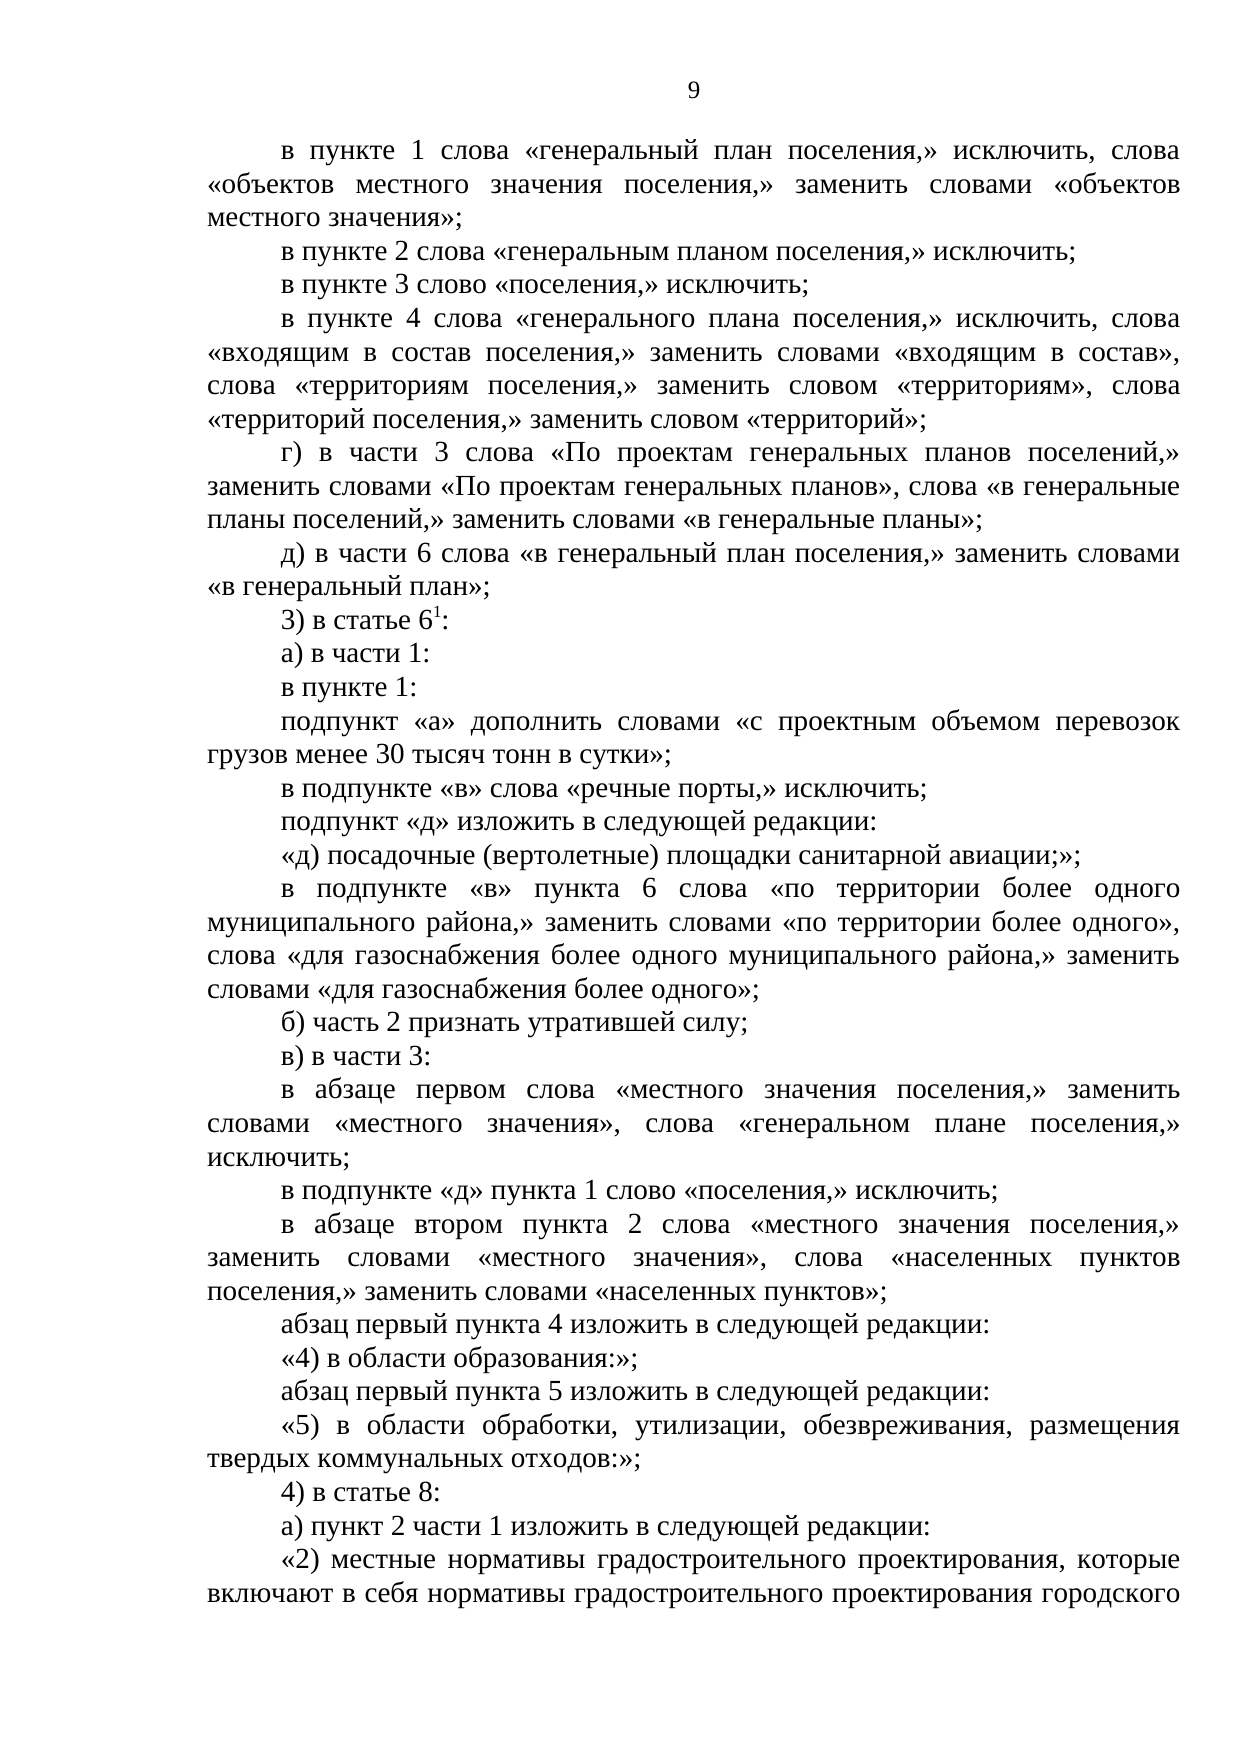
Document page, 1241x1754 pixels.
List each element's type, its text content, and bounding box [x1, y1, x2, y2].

text в подпункте «в» слова «речные порты,» исключить; [207, 770, 1181, 803]
text в подпункте «д» пункта 1 слово «поселения,» исключить; [207, 1172, 1181, 1206]
text 4) в статье 8: [207, 1474, 1181, 1508]
text в абзаце втором пункта 2 слова «местного значения поселения,» заменить словами «местного значения», слова «населенных пунктов поселения,» заменить словами «населенных пунктов»; [207, 1206, 1181, 1306]
text «д) посадочные (вертолетные) площадки санитарной авиации;»; [207, 837, 1181, 870]
text б) часть 2 признать утратившей силу; [207, 1004, 1181, 1038]
text в пункте 4 слова «генерального плана поселения,» исключить, слова «входящим в состав поселения,» заменить словами «входящим в состав», слова «территориям поселения,» заменить словом «территориям», слова «территорий поселения,» заменить словом «территорий»; [207, 300, 1181, 434]
text в) в части 3: [207, 1038, 1181, 1072]
text 3) в статье 61: [207, 602, 1181, 636]
text абзац первый пункта 5 изложить в следующей редакции: [207, 1373, 1181, 1407]
text д) в части 6 слова «в генеральный план поселения,» заменить словами «в генеральный план»; [207, 535, 1181, 602]
text в пункте 1: [207, 669, 1181, 703]
text г) в части 3 слова «По проектам генеральных планов поселений,» заменить словами «По проектам генеральных планов», слова «в генеральные планы поселений,» заменить словами «в генеральные планы»; [207, 434, 1181, 535]
text подпункт «а» дополнить словами «с проектным объемом перевозок грузов менее 30 тысяч тонн в сутки»; [207, 703, 1181, 770]
text в пункте 1 слова «генеральный план поселения,» исключить, слова «объектов местного значения поселения,» заменить словами «объектов местного значения»; [207, 132, 1181, 233]
text в абзаце первом слова «местного значения поселения,» заменить словами «местного значения», слова «генеральном плане поселения,» исключить; [207, 1072, 1181, 1172]
text а) пункт 2 части 1 изложить в следующей редакции: [207, 1508, 1181, 1541]
text абзац первый пункта 4 изложить в следующей редакции: [207, 1306, 1181, 1340]
text в пункте 3 слово «поселения,» исключить; [207, 267, 1181, 300]
text «4) в области образования:»; [207, 1340, 1181, 1373]
text подпункт «д» изложить в следующей редакции: [207, 803, 1181, 837]
text в пункте 2 слова «генеральным планом поселения,» исключить; [207, 233, 1181, 267]
text а) в части 1: [207, 636, 1181, 669]
text в подпункте «в» пункта 6 слова «по территории более одного муниципального района,» заменить словами «по территории более одного», слова «для газоснабжения более одного муниципального района,» заменить словами «для газоснабжения более одного»; [207, 870, 1181, 1004]
text «5) в области обработки, утилизации, обезвреживания, размещения твердых коммунальных отходов:»; [207, 1407, 1181, 1474]
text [207, 1541, 1181, 1608]
